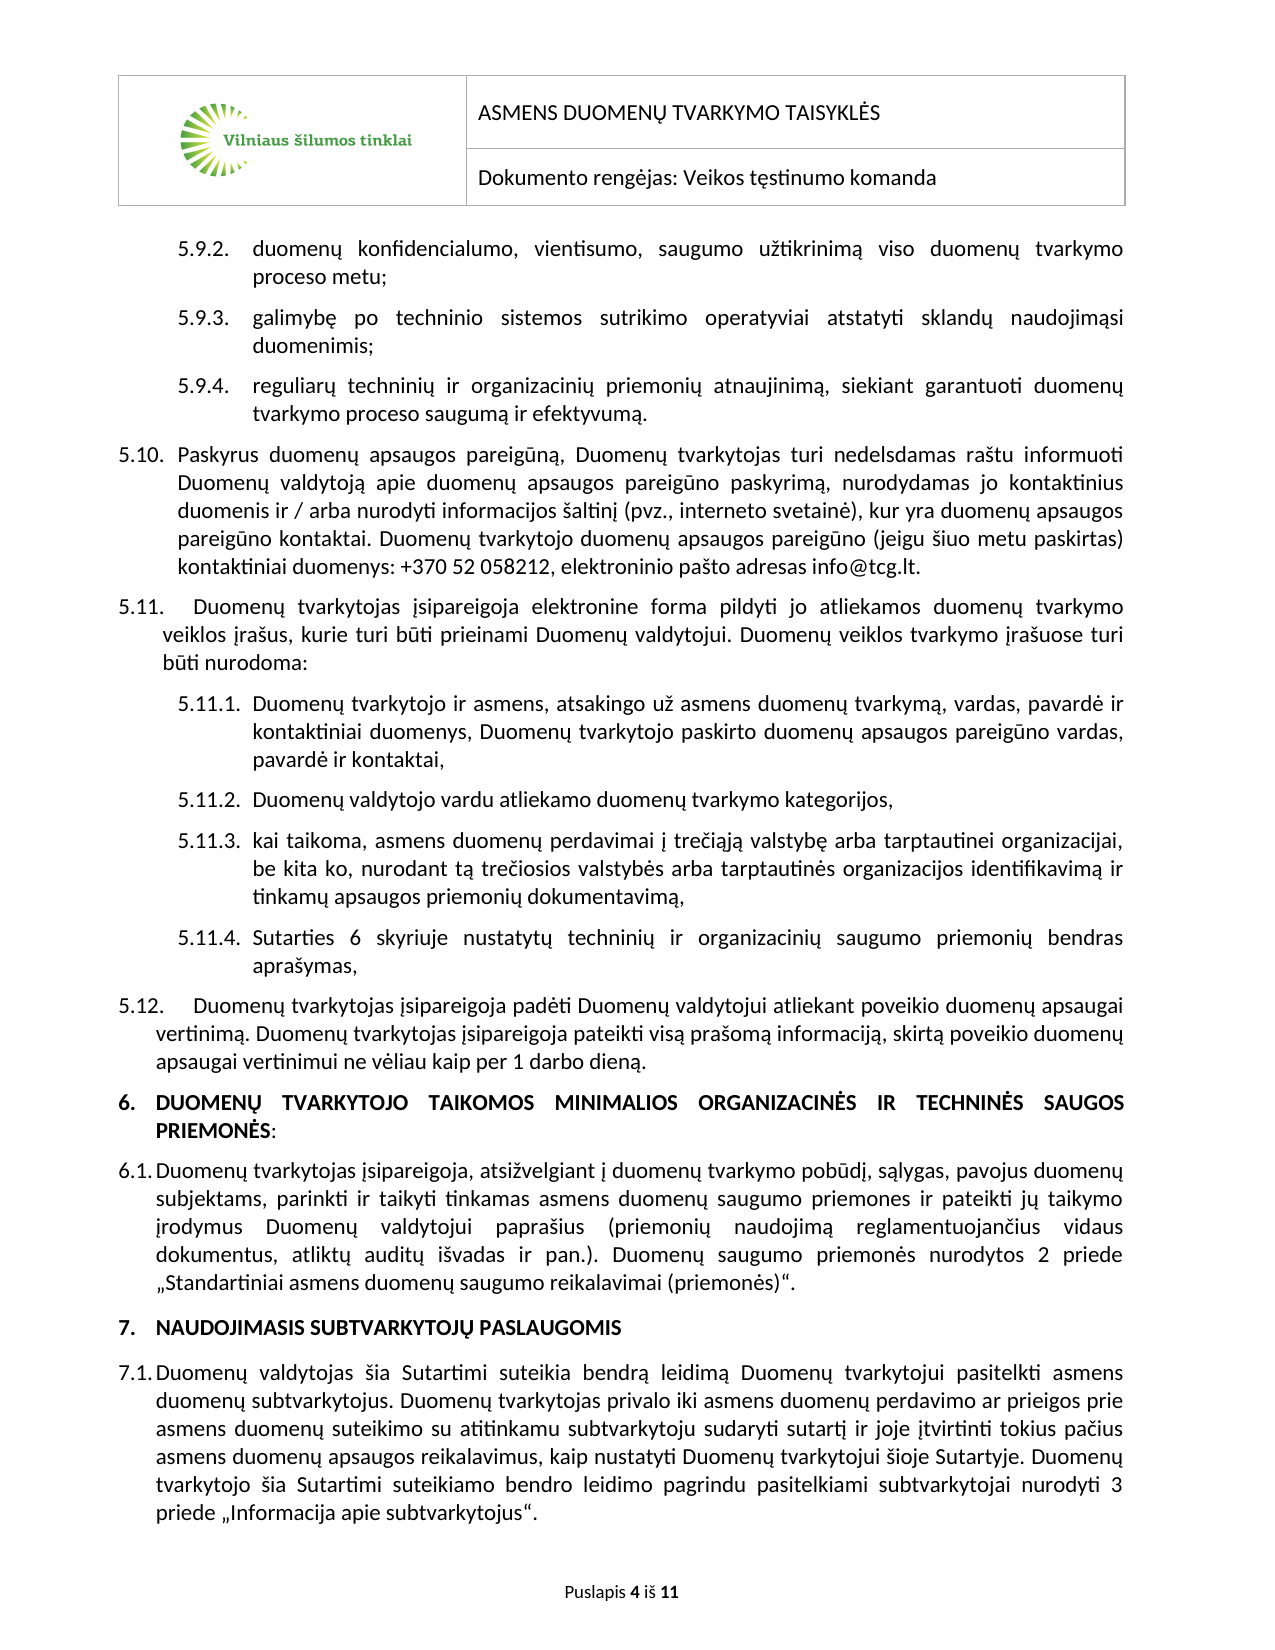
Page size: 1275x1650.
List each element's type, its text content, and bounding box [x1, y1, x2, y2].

list Duomenų tvarkytojas įsipareigoja elektronine forma pildyti jo atliekamos duomenų tvarkymo veiklos įrašus, kurie turi būti prieinami Duomenų valdytojui. Duomenų veiklos tvarkymo įrašuose turi būti nurodoma: [118, 592, 1125, 677]
list kai taikoma, asmens duomenų perdavimai į trečiąją valstybę arba tarptautinei organizacijai, be kita ko, nurodant tą trečiosios valstybės arba tarptautinės organizacijos identifikavimą ir tinkamų apsaugos priemonių dokumentavimą, [177, 826, 1125, 910]
list reguliarų techninių ir organizacinių priemonių atnaujinimą, siekiant garantuoti duomenų tvarkymo proceso saugumą ir efektyvumą. [177, 371, 1125, 427]
list duomenų konfidencialumo, vientisumo, saugumo užtikrinimą viso duomenų tvarkymo proceso metu; [177, 234, 1125, 290]
list Sutarties 6 skyriuje nustatytų techninių ir organizacinių saugumo priemonių bendras aprašymas, [177, 923, 1125, 979]
list galimybę po techninio sistemos sutrikimo operatyviai atstatyti sklandų naudojimąsi duomenimis; [177, 303, 1125, 359]
list Duomenų tvarkytojo ir asmens, atsakingo už asmens duomenų tvarkymą, vardas, pavardė ir kontaktiniai duomenys, Duomenų tvarkytojo paskirto duomenų apsaugos pareigūno vardas, pavardė ir kontaktai, [177, 689, 1125, 773]
list DUOMENŲ TVARKYTOJO TAIKOMOS MINIMALIOS ORGANIZACINĖS IR TECHNINĖS SAUGOS PRIEMONĖS: [118, 1088, 1125, 1144]
picture [129, 76, 463, 205]
list NAUDOJIMASIS SUBTVARKYTOJŲ PASLAUGOMIS [118, 1313, 1125, 1341]
list Paskyrus duomenų apsaugos pareigūną, Duomenų tvarkytojas turi nedelsdamas raštu informuoti Duomenų valdytoją apie duomenų apsaugos pareigūno paskyrimą, nurodydamas jo kontaktinius duomenis ir / arba nurodyti informacijos šaltinį (pvz., interneto svetainė), kur yra duomenų apsaugos pareigūno kontaktai. Duomenų tvarkytojo duomenų apsaugos pareigūno (jeigu šiuo metu paskirtas) kontaktiniai duomenys: +370 52 058212, elektroninio pašto adresas info@tcg.lt. [118, 440, 1125, 580]
list Duomenų valdytojo vardu atliekamo duomenų tvarkymo kategorijos, [177, 786, 1125, 814]
list Duomenų valdytojas šia Sutartimi suteikia bendrą leidimą Duomenų tvarkytojui pasitelkti asmens duomenų subtvarkytojus. Duomenų tvarkytojas privalo iki asmens duomenų perdavimo ar prieigos prie asmens duomenų suteikimo su atitinkamu subtvarkytoju sudaryti sutartį ir joje įtvirtinti tokius pačius asmens duomenų apsaugos reikalavimus, kaip nustatyti Duomenų tvarkytojui šioje Sutartyje. Duomenų tvarkytojo šia Sutartimi suteikiamo bendro leidimo pagrindu pasitelkiami subtvarkytojai nurodyti 3 priede „Informacija apie subtvarkytojus“. [118, 1358, 1125, 1526]
list Duomenų tvarkytojas įsipareigoja padėti Duomenų valdytojui atliekant poveikio duomenų apsaugai vertinimą. Duomenų tvarkytojas įsipareigoja pateikti visą prašomą informaciją, skirtą poveikio duomenų apsaugai vertinimui ne vėliau kaip per 1 darbo dieną. [118, 991, 1125, 1075]
list Duomenų tvarkytojas įsipareigoja, atsižvelgiant į duomenų tvarkymo pobūdį, sąlygas, pavojus duomenų subjektams, parinkti ir taikyti tinkamas asmens duomenų saugumo priemones ir pateikti jų taikymo įrodymus Duomenų valdytojui paprašius (priemonių naudojimą reglamentuojančius vidaus dokumentus, atliktų auditų išvadas ir pan.). Duomenų saugumo priemonės nurodytos 2 priede „Standartiniai asmens duomenų saugumo reikalavimai (priemonės)“. [118, 1156, 1125, 1296]
